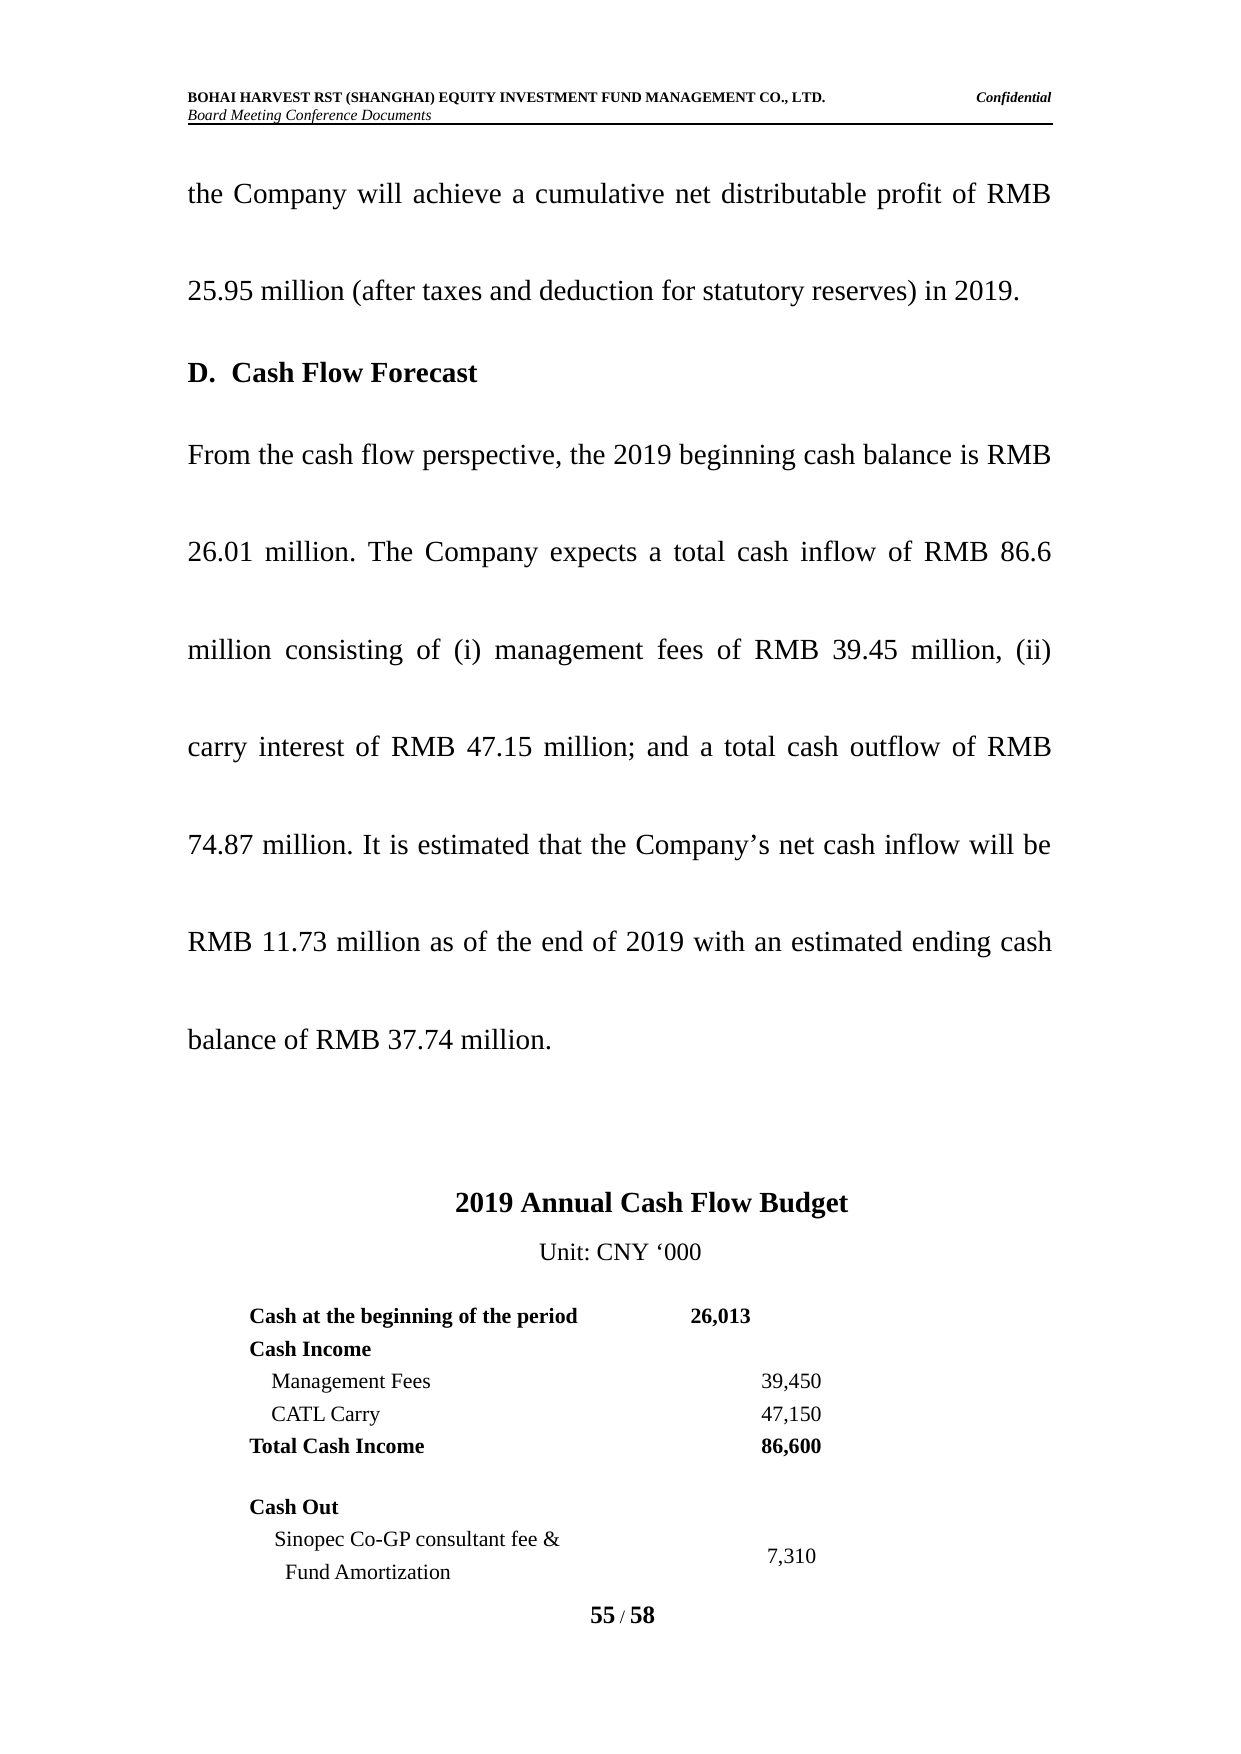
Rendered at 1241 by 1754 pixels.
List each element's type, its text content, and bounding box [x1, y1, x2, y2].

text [187, 160, 1053, 323]
text From the cash flow perspective, the 2019 beginning cash balance is RMB 26.01 million. The Company expects a total cash inflow of RMB 86.6 million consisting of (i) management fees of RMB 39.45 million, (ii) carry interest of RMB 47.15 million; and a total cash outflow of RMB 74.87 million. It is estimated that the Company’s net cash inflow will be RMB 11.73 million as of the end of 2019 with an estimated ending cash balance of RMB 37.74 million. [187, 421, 1053, 1071]
text D. Cash Flow Forecast [187, 339, 1053, 404]
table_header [227, 1170, 1014, 1588]
